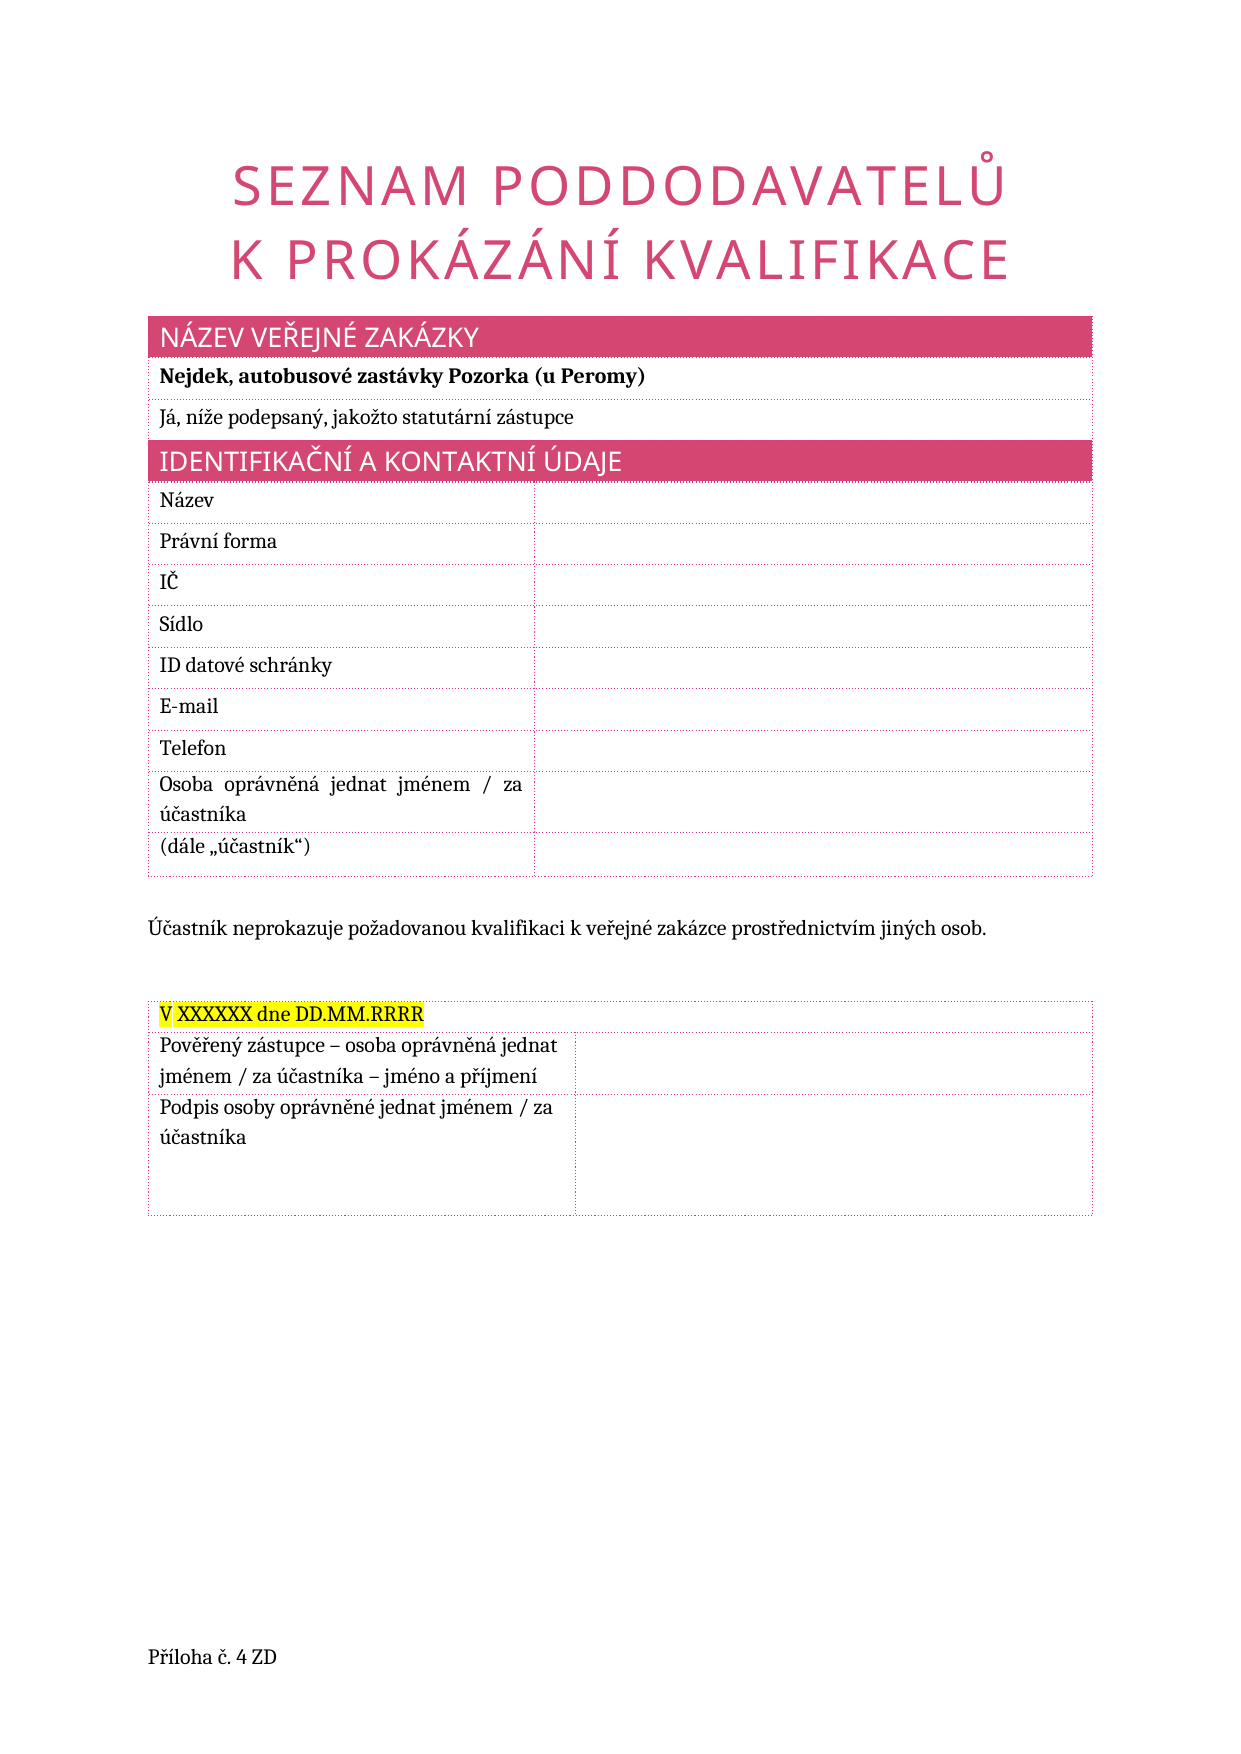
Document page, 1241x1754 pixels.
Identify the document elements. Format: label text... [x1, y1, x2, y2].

table_cell Sídlo [148, 605, 534, 647]
table_cell Nejdek, autobusové zastávky Pozorka (u Peromy) [148, 357, 1092, 399]
table_cell [576, 1094, 1092, 1215]
table_header V XXXXXX dne DD.MM.RRRR [148, 1001, 1092, 1032]
table_cell [534, 771, 1092, 832]
text Účastník neprokazuje požadovanou kvalifikaci k veřejné zakázce prostřednictvím jiných osob. [148, 915, 1093, 941]
table_cell [534, 564, 1092, 605]
table_cell Já, níže podepsaný, jakožto statutární zástupce [148, 399, 1092, 440]
table_cell ID datové schránky [148, 647, 534, 688]
table_cell Telefon [148, 730, 534, 771]
table_cell [534, 730, 1092, 771]
table_cell Identifikační a kontaktní údaje [148, 440, 1092, 481]
table_cell [534, 523, 1092, 564]
table_cell [576, 1032, 1092, 1093]
table_cell IČ [148, 564, 534, 605]
table_cell Pověřený zástupce – osoba oprávněná jednat jménem / za účastníka – jméno a příjmení [148, 1032, 576, 1093]
table_header Název veřejné zakázky [148, 316, 1092, 357]
table_cell [534, 647, 1092, 688]
table_cell Osoba oprávněná jednat jménem / za účastníka [148, 771, 534, 832]
table_cell [534, 832, 1092, 876]
table_cell [534, 605, 1092, 647]
table_cell Právní forma [148, 523, 534, 564]
table_cell [534, 481, 1092, 523]
table_cell (dále „účastník“) [148, 832, 534, 876]
table_cell [534, 688, 1092, 729]
table_cell Podpis osoby oprávněné jednat jménem / za účastníka [148, 1094, 576, 1215]
table_cell E-mail [148, 688, 534, 729]
title Seznam poddodavatelů k prokázání kvalifikace [148, 148, 1093, 295]
table_cell Název [148, 481, 534, 523]
